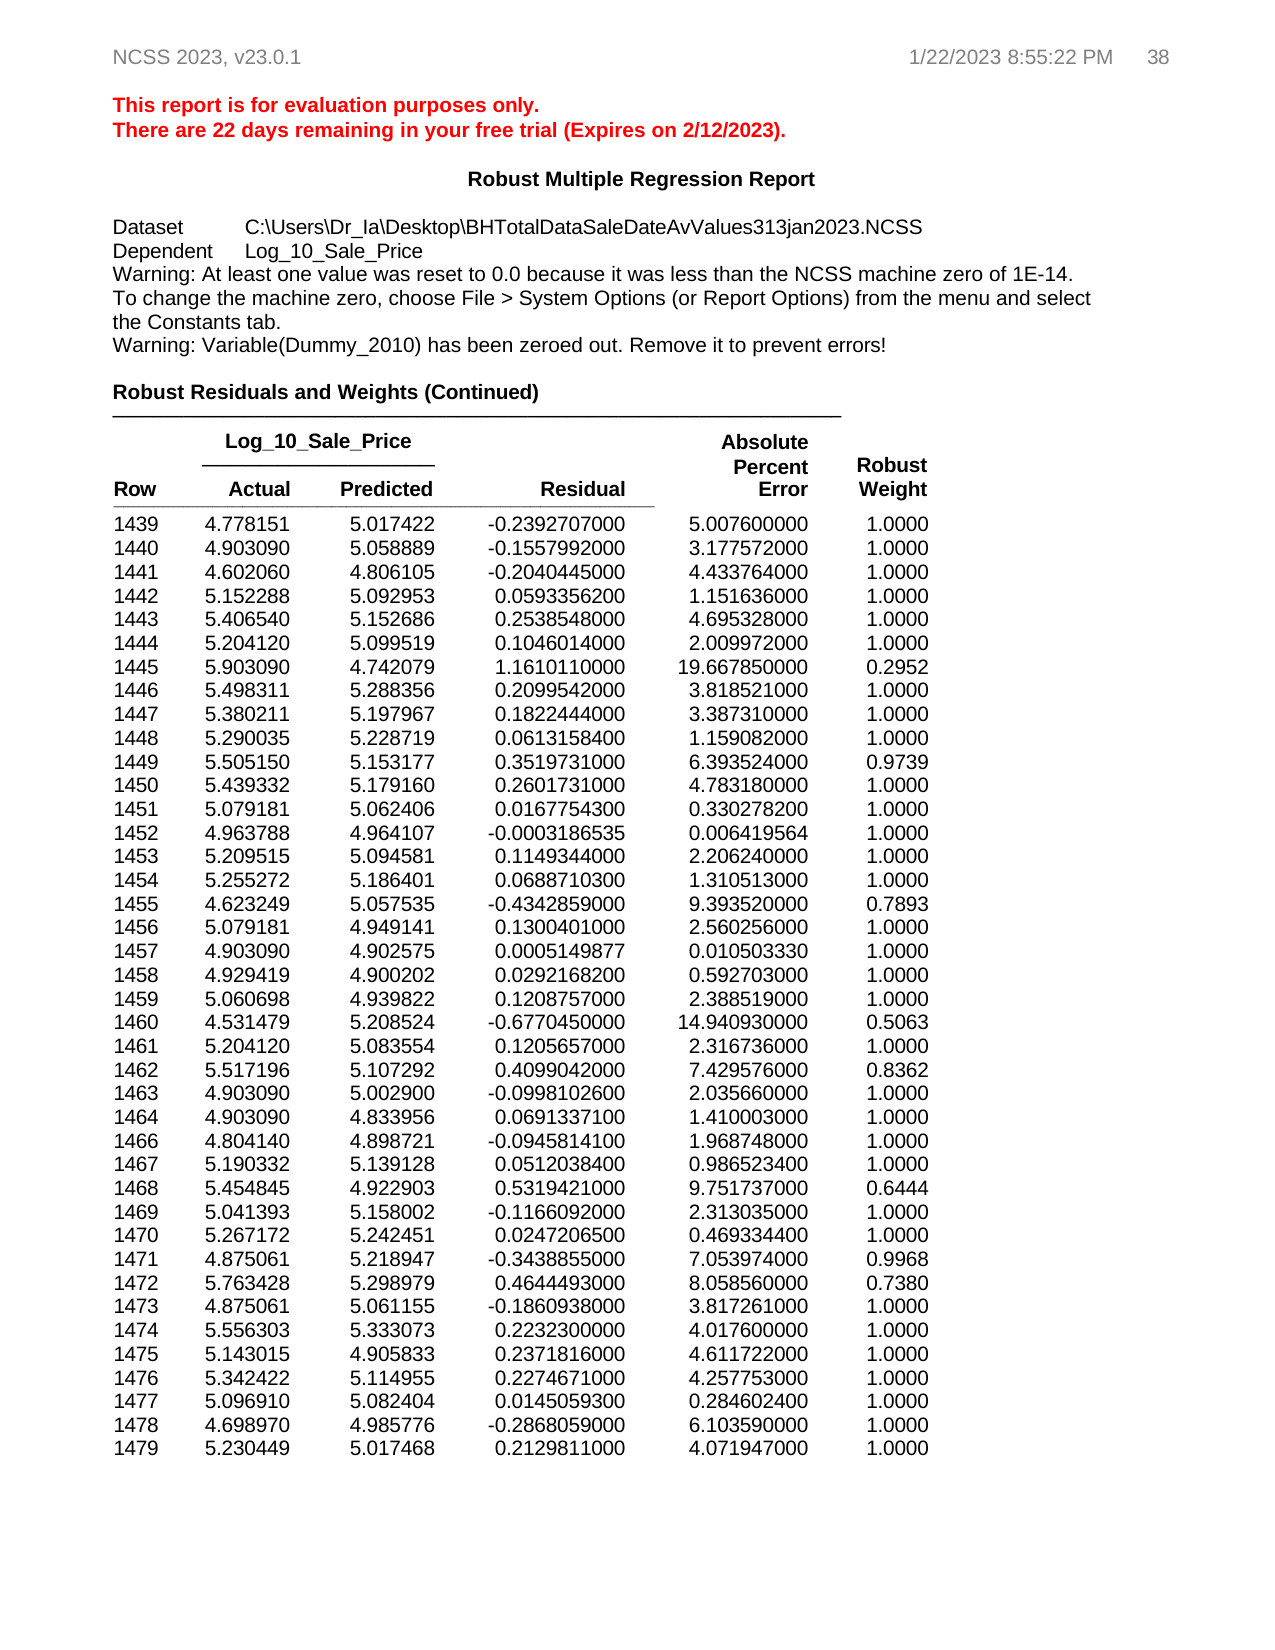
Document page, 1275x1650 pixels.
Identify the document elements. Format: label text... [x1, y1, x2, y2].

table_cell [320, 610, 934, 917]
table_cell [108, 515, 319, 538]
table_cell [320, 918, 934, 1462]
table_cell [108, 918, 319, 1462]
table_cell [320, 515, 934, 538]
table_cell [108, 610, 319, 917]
text Robust Residuals and Weights (Continued) [112, 381, 1181, 404]
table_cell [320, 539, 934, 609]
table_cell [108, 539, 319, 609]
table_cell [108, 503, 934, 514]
text ──────────────────────────────────────────────────────────────────────── [112, 404, 1181, 428]
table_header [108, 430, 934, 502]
